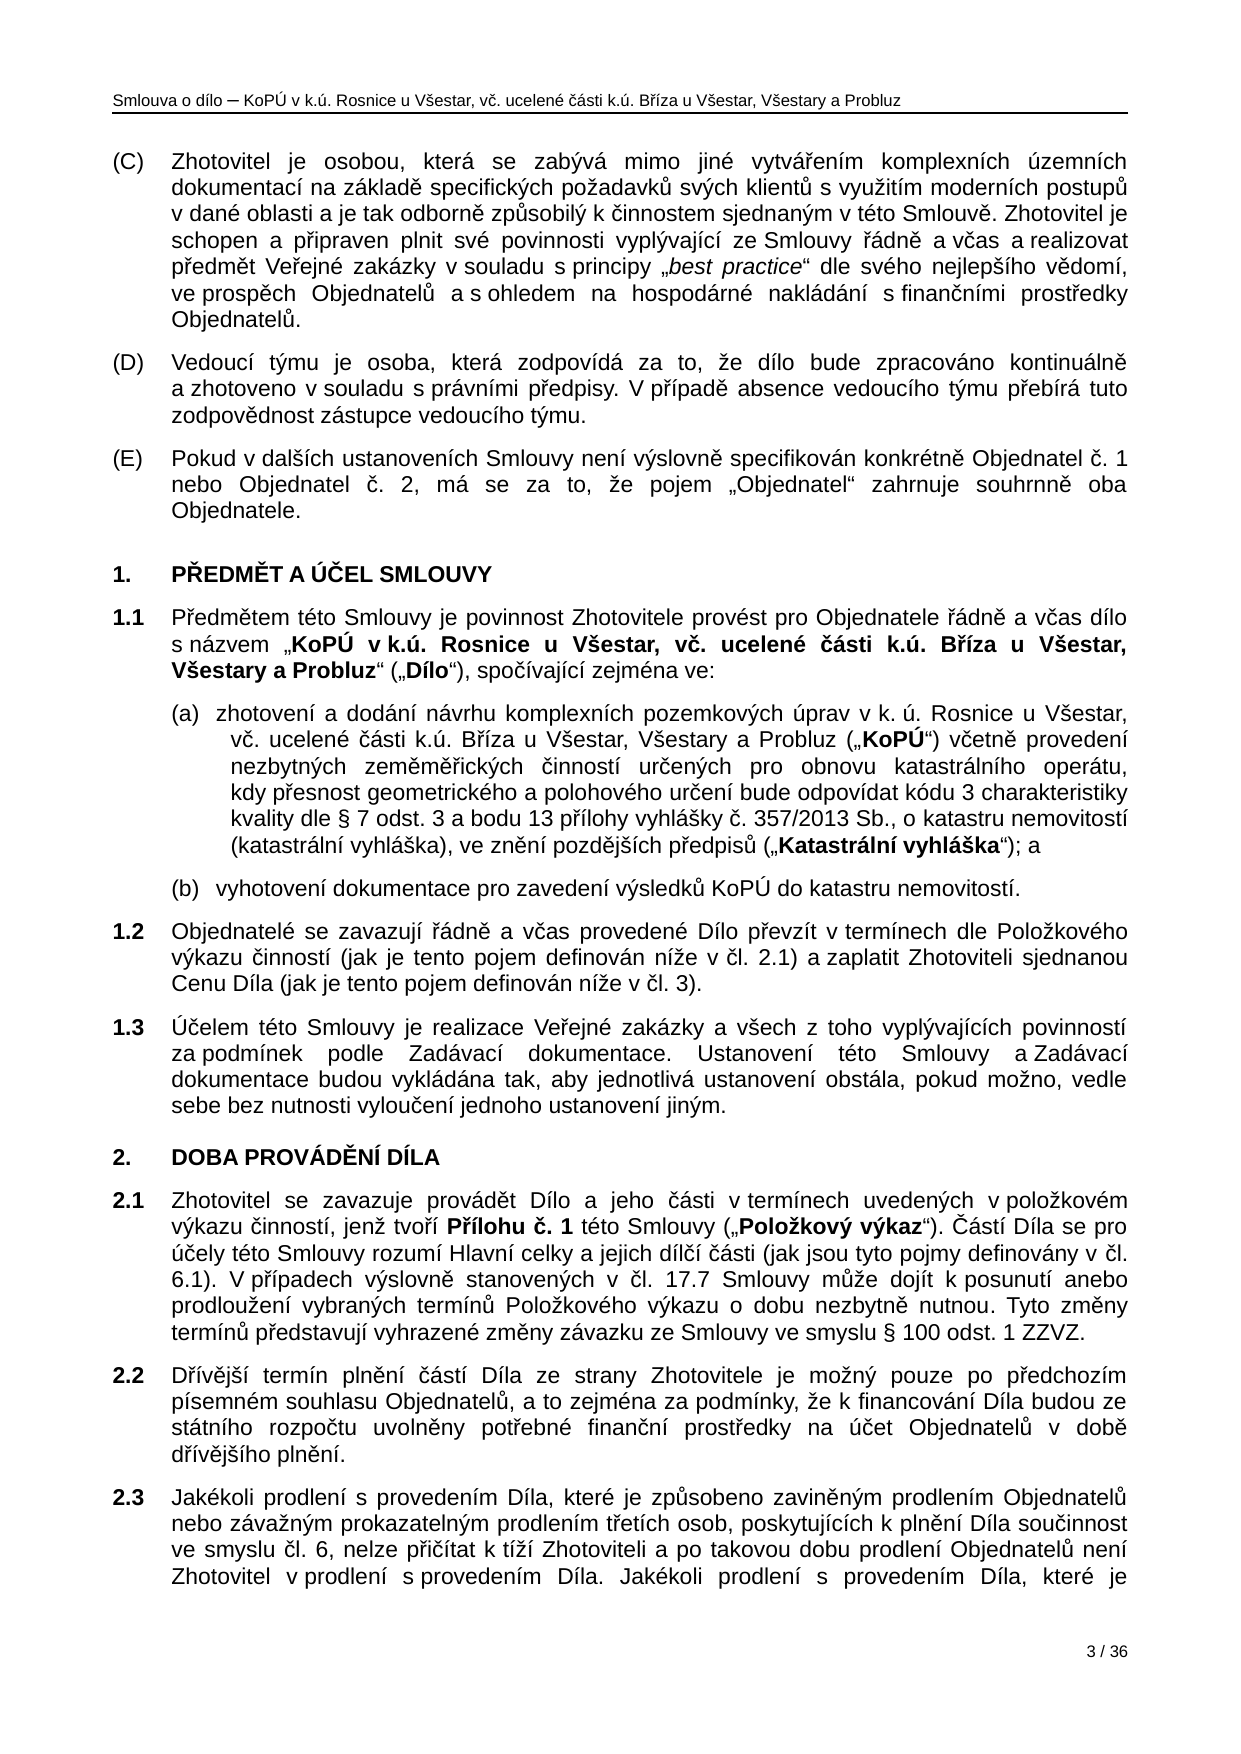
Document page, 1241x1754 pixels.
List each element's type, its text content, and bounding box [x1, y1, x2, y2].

text Zhotovitel je osobou, která se zabývá mimo jiné vytvářením komplexních územních dokumentací na základě specifických požadavků svých klientů s využitím moderních postupů v dané oblasti a je tak odborně způsobilý k činnostem sjednaným v této Smlouvě. Zhotovitel je schopen a připraven plnit své povinnosti vyplývající ze Smlouvy řádně a včas a realizovat předmět Veřejné zakázky v souladu s principy „best practice“ dle svého nejlepšího vědomí, ve prospěch Objednatelů a s ohledem na hospodárné nakládání s finančními prostředky Objednatelů. [112, 148, 1128, 332]
text vyhotovení dokumentace pro zavedení výsledků KoPÚ do katastru nemovitostí. [171, 875, 1128, 901]
text Pokud v dalších ustanoveních Smlouvy není výslovně specifikován konkrétně Objednatel č. 1 nebo Objednatel č. 2, má se za to, že pojem „Objednatel“ zahrnuje souhrnně oba Objednatele. [112, 444, 1128, 524]
text Předmětem této Smlouvy je povinnost Zhotovitele provést pro Objednatele řádně a včas dílo s názvem „KoPÚ v k.ú. Rosnice u Všestar, vč. ucelené části k.ú. Bříza u Všestar, Všestary a Probluz“ („Dílo“), spočívající zejména ve: [112, 604, 1128, 683]
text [112, 1484, 1128, 1589]
text Objednatelé se zavazují řádně a včas provedené Dílo převzít v termínech dle Položkového výkazu činností (jak je tento pojem definován níže v čl. 2.1) a zaplatit Zhotoviteli sjednanou Cenu Díla (jak je tento pojem definován níže v čl. 3). [112, 918, 1128, 997]
text Vedoucí týmu je osoba, která zodpovídá za to, že dílo bude zpracováno kontinuálně a zhotoveno v souladu s právními předpisy. V případě absence vedoucího týmu přebírá tuto zodpovědnost zástupce vedoucího týmu. [112, 349, 1128, 428]
text zhotovení a dodání návrhu komplexních pozemkových úprav v k. ú. Rosnice u Všestar, vč. ucelené části k.ú. Bříza u Všestar, Všestary a Probluz („KoPÚ“) včetně provedení nezbytných zeměměřických činností určených pro obnovu katastrálního operátu, kdy přesnost geometrického a polohového určení bude odpovídat kódu 3 charakteristiky kvality dle § 7 odst. 3 a bodu 13 přílohy vyhlášky č. 357/2013 Sb., o katastru nemovitostí (katastrální vyhláška), ve znění pozdějších předpisů („Katastrální vyhláška“); a [171, 700, 1128, 858]
text Doba PROVÁDĚNÍ díla [112, 1144, 1128, 1170]
text Dřívější termín plnění částí Díla ze strany Zhotovitele je možný pouze po předchozím písemném souhlasu Objednatelů, a to zejména za podmínky, že k financování Díla budou ze státního rozpočtu uvolněny potřebné finanční prostředky na účet Objednatelů v době dřívějšího plnění. [112, 1362, 1128, 1467]
text Předmět a účel smlouvy [112, 561, 1128, 587]
text Účelem této Smlouvy je realizace Veřejné zakázky a všech z toho vyplývajících povinností za podmínek podle Zadávací dokumentace. Ustanovení této Smlouvy a Zadávací dokumentace budou vykládána tak, aby jednotlivá ustanovení obstála, pokud možno, vedle sebe bez nutnosti vyloučení jednoho ustanovení jiným. [112, 1013, 1128, 1119]
text Zhotovitel se zavazuje provádět Dílo a jeho části v termínech uvedených v položkovém výkazu činností, jenž tvoří Přílohu č. 1 této Smlouvy („Položkový výkaz“). Částí Díla se pro účely této Smlouvy rozumí Hlavní celky a jejich dílčí části (jak jsou tyto pojmy definovány v čl. 6.1). V případech výslovně stanovených v čl. 17.7 Smlouvy může dojít k posunutí anebo prodloužení vybraných termínů Položkového výkazu o dobu nezbytně nutnou. Tyto změny termínů představují vyhrazené změny závazku ze Smlouvy ve smyslu § 100 odst. 1 ZZVZ. [112, 1187, 1128, 1345]
